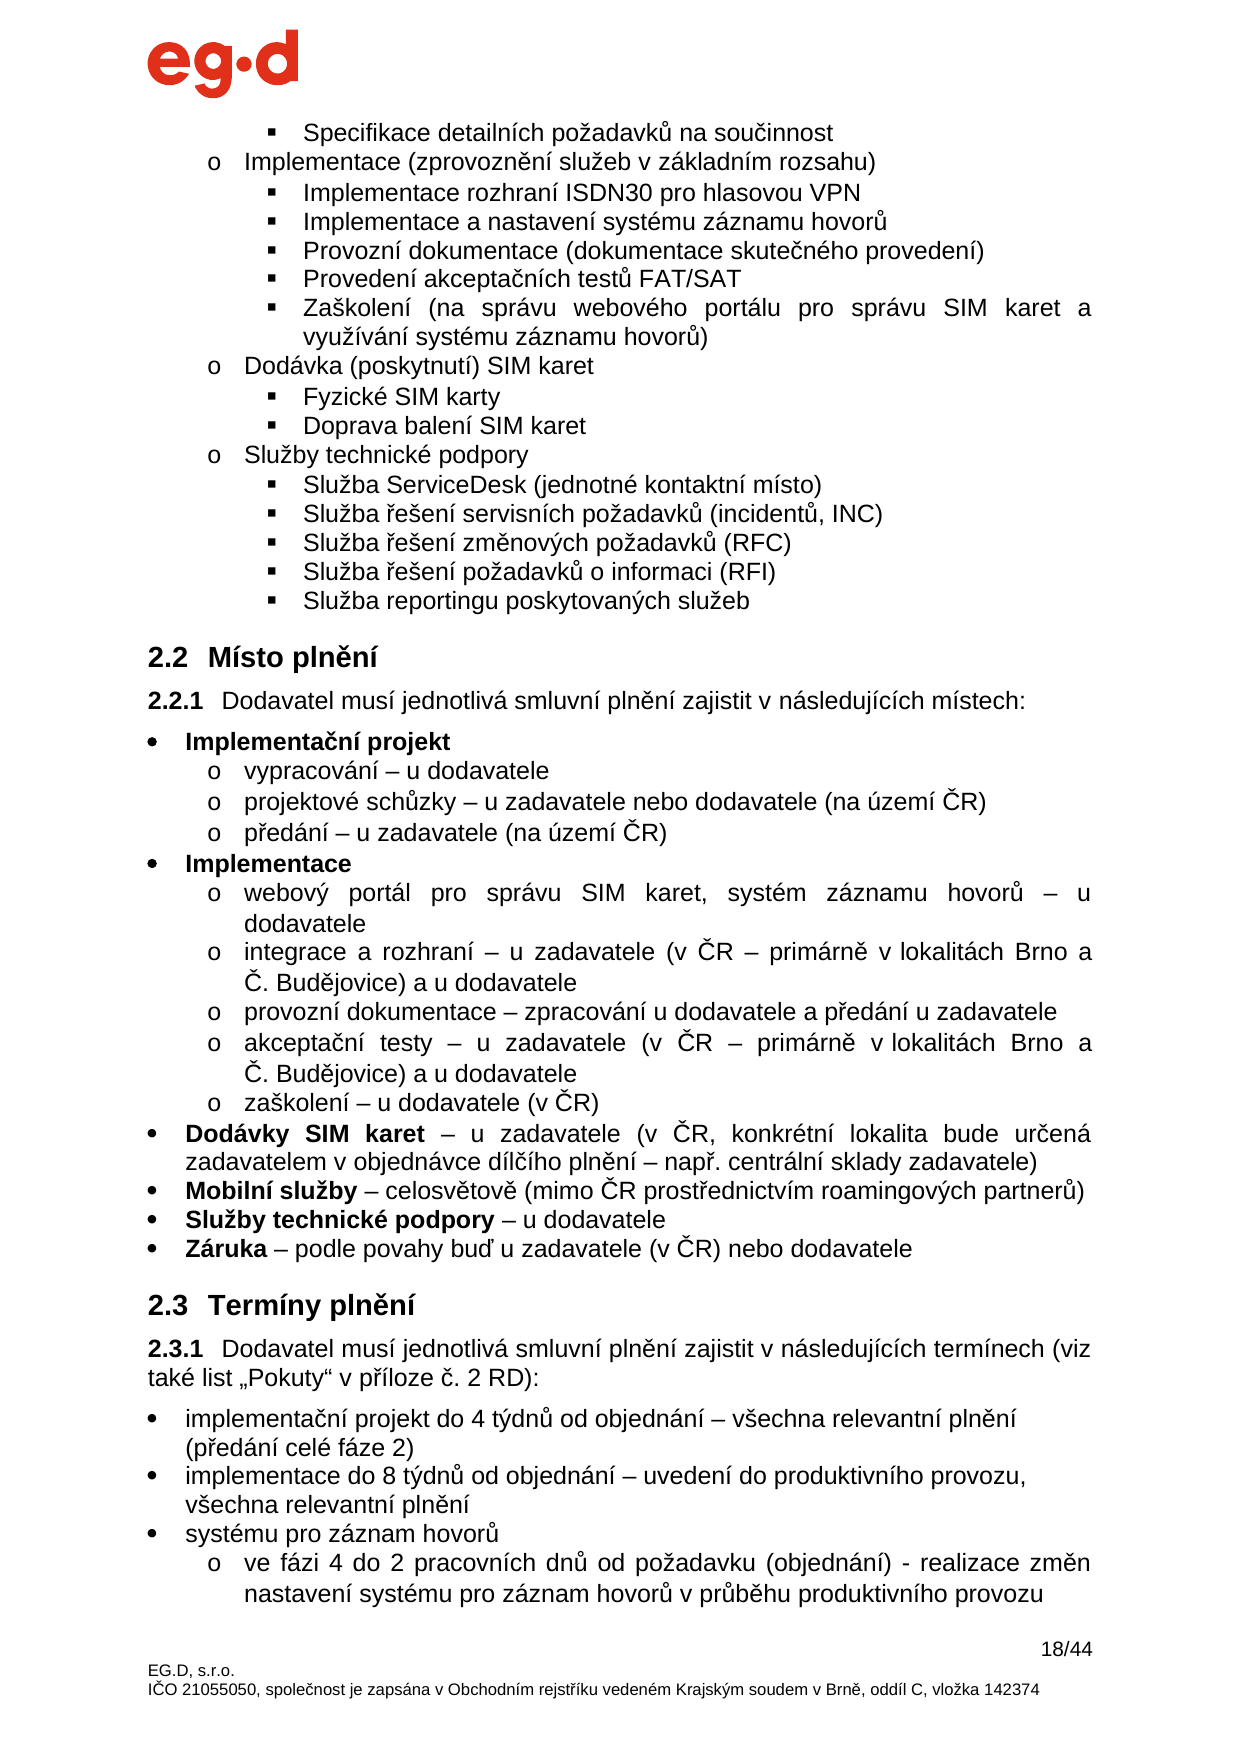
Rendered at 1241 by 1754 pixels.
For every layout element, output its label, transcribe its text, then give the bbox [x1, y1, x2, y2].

list integrace a rozhraní – u zadavatele (v ČR – primárně v lokalitách Brno a Č. Budějovice) a u dodavatele [207, 937, 1093, 997]
list zaškolení – u dodavatele (v ČR) [207, 1088, 1093, 1118]
list Fyzické SIM karty [266, 382, 1093, 411]
list vypracování – u dodavatele [207, 756, 1093, 787]
subtitle Místo plnění [148, 640, 1093, 673]
list ve fázi 4 do 2 pracovních dnů od požadavku (objednání) - realizace změn nastavení systému pro záznam hovorů v průběhu produktivního provozu [207, 1548, 1093, 1607]
list Služba řešení změnových požadavků (RFC) [266, 528, 1093, 557]
list Implementační projekt [148, 727, 1093, 756]
text Dodavatel musí jednotlivá smluvní plnění zajistit v následujících termínech (viz také list „Pokuty“ v příloze č. 2 RD): [148, 1334, 1093, 1391]
list Specifikace detailních požadavků na součinnost [266, 118, 1093, 147]
list předání – u zadavatele (na území ČR) [207, 818, 1093, 849]
list Služba ServiceDesk (jednotné kontaktní místo) [266, 471, 1093, 499]
list Služby technické podpory [207, 439, 1093, 471]
list Implementace [148, 849, 1093, 878]
list Dodávka (poskytnutí) SIM karet [207, 351, 1093, 382]
list akceptační testy – u zadavatele (v ČR – primárně v lokalitách Brno a Č. Budějovice) a u dodavatele [207, 1028, 1093, 1088]
list projektové schůzky – u zadavatele nebo dodavatele (na území ČR) [207, 787, 1093, 818]
list Provedení akceptačních testů FAT/SAT [266, 264, 1093, 293]
list Služba řešení požadavků o informaci (RFI) [266, 557, 1093, 586]
list Záruka – podle povahy buď u zadavatele (v ČR) nebo dodavatele [148, 1234, 1093, 1263]
list implementační projekt do 4 týdnů od objednání – všechna relevantní plnění (předání celé fáze 2) [148, 1404, 1093, 1461]
list implementace do 8 týdnů od objednání – uvedení do produktivního provozu, všechna relevantní plnění [148, 1461, 1093, 1519]
list Doprava balení SIM karet [266, 411, 1093, 439]
list Služba reportingu poskytovaných služeb [266, 586, 1093, 615]
list Služba řešení servisních požadavků (incidentů, INC) [266, 499, 1093, 528]
list Implementace (zprovoznění služeb v základním rozsahu) [207, 147, 1093, 178]
list Mobilní služby – celosvětově (mimo ČR prostřednictvím roamingových partnerů) [148, 1176, 1093, 1205]
list Implementace rozhraní ISDN30 pro hlasovou VPN [266, 178, 1093, 207]
list Provozní dokumentace (dokumentace skutečného provedení) [266, 236, 1093, 264]
subtitle Termíny plnění [148, 1288, 1093, 1321]
list Služby technické podpory – u dodavatele [148, 1205, 1093, 1234]
list provozní dokumentace – zpracování u dodavatele a předání u zadavatele [207, 997, 1093, 1028]
list systému pro záznam hovorů [148, 1519, 1093, 1548]
text Dodavatel musí jednotlivá smluvní plnění zajistit v následujících místech: [148, 686, 1093, 714]
list Zaškolení (na správu webového portálu pro správu SIM karet a využívání systému záznamu hovorů) [266, 293, 1093, 351]
list Dodávky SIM karet – u zadavatele (v ČR, konkrétní lokalita bude určená zadavatelem v objednávce dílčího plnění – např. centrální sklady zadavatele) [148, 1118, 1093, 1176]
list Implementace a nastavení systému záznamu hovorů [266, 207, 1093, 236]
list webový portál pro správu SIM karet, systém záznamu hovorů – u dodavatele [207, 878, 1093, 937]
